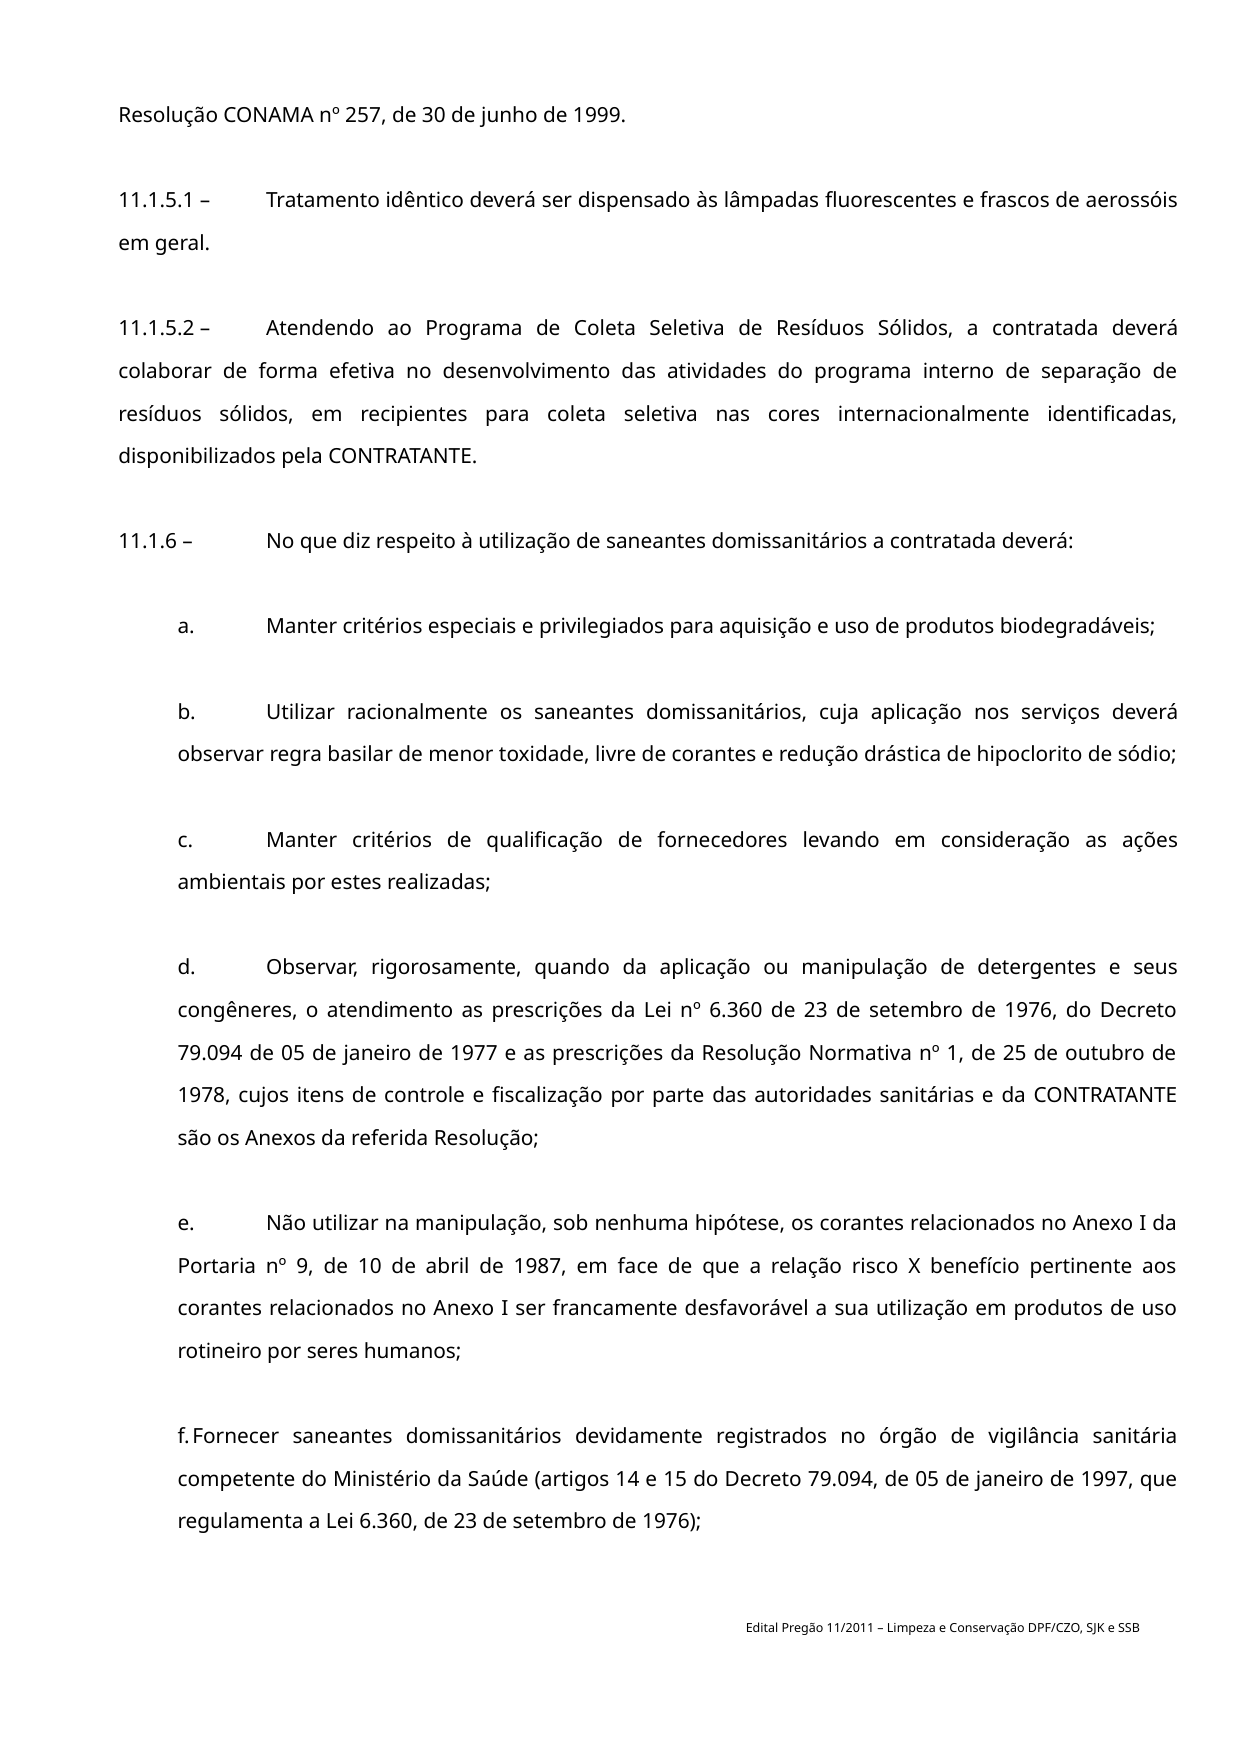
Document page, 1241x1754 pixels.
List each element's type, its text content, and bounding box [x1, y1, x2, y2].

list Fornecer saneantes domissanitários devidamente registrados no órgão de vigilância sanitária competente do Ministério da Saúde (artigos 14 e 15 do Decreto 79.094, de 05 de janeiro de 1997, que regulamenta a Lei 6.360, de 23 de setembro de 1976); [177, 1421, 1179, 1535]
list Observar, rigorosamente, quando da aplicação ou manipulação de detergentes e seus congêneres, o atendimento as prescrições da Lei nº 6.360 de 23 de setembro de 1976, do Decreto 79.094 de 05 de janeiro de 1977 e as prescrições da Resolução Normativa nº 1, de 25 de outubro de 1978, cujos itens de controle e fiscalização por parte das autoridades sanitárias e da CONTRATANTE são os Anexos da referida Resolução; [177, 952, 1179, 1151]
text 11.1.5.2 – Atendendo ao Programa de Coleta Seletiva de Resíduos Sólidos, a contratada deverá colaborar de forma efetiva no desenvolvimento das atividades do programa interno de separação de resíduos sólidos, em recipientes para coleta seletiva nas cores internacionalmente identificadas, disponibilizados pela CONTRATANTE. [118, 313, 1179, 470]
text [118, 100, 1179, 129]
text 11.1.6 – No que diz respeito à utilização de saneantes domissanitários a contratada deverá: [118, 526, 1179, 555]
list Não utilizar na manipulação, sob nenhuma hipótese, os corantes relacionados no Anexo I da Portaria nº 9, de 10 de abril de 1987, em face de que a relação risco X benefício pertinente aos corantes relacionados no Anexo I ser francamente desfavorável a sua utilização em produtos de uso rotineiro por seres humanos; [177, 1208, 1179, 1364]
list Manter critérios especiais e privilegiados para aquisição e uso de produtos biodegradáveis; [177, 612, 1179, 640]
list Utilizar racionalmente os saneantes domissanitários, cuja aplicação nos serviços deverá observar regra basilar de menor toxidade, livre de corantes e redução drástica de hipoclorito de sódio; [177, 697, 1179, 768]
text 11.1.5.1 – Tratamento idêntico deverá ser dispensado às lâmpadas fluorescentes e frascos de aerossóis em geral. [118, 186, 1179, 257]
list Manter critérios de qualificação de fornecedores levando em consideração as ações ambientais por estes realizadas; [177, 825, 1179, 896]
